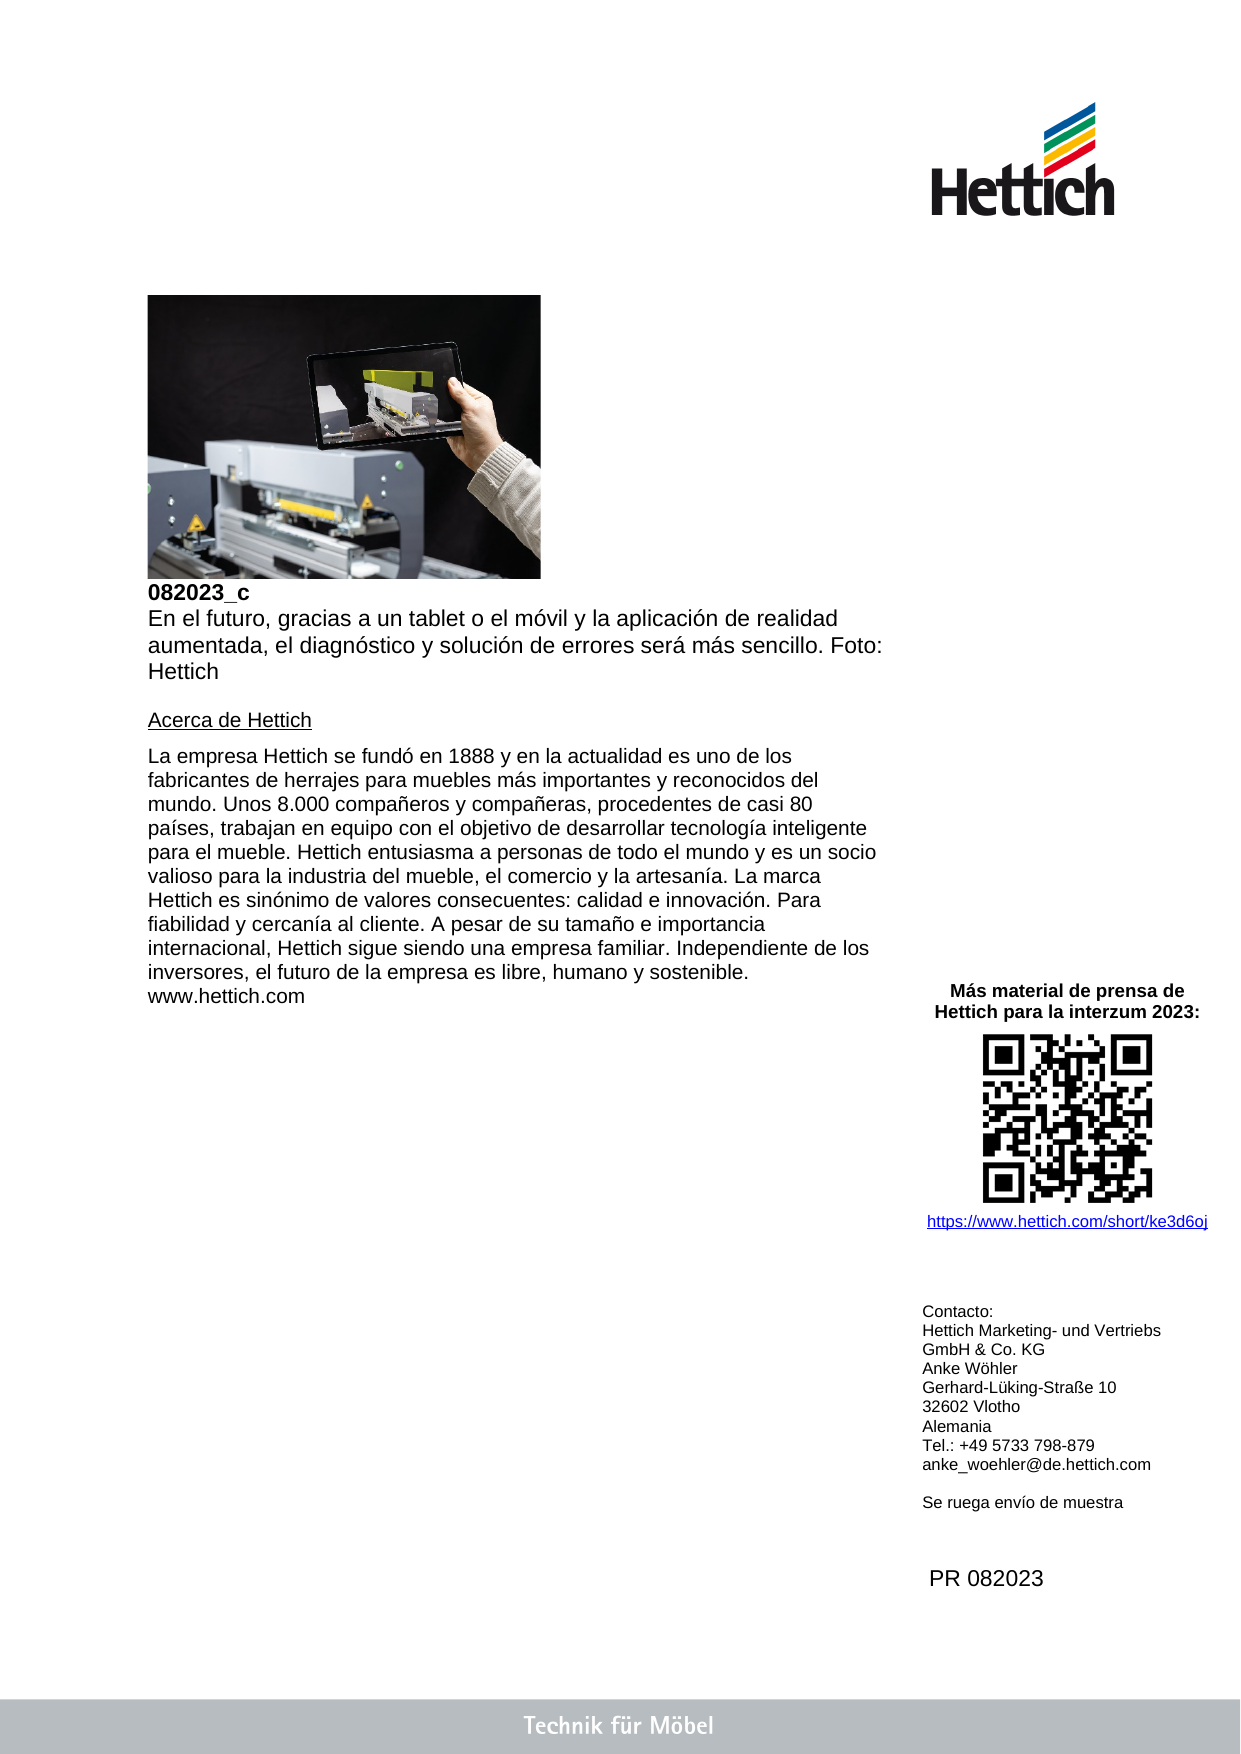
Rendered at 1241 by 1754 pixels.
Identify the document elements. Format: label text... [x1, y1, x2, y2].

picture [0, 1636, 1241, 1754]
picture [147, 295, 541, 579]
text La empresa Hettich se fundó en 1888 y en la actualidad es uno de los fabricantes de herrajes para muebles más importantes y reconocidos del mundo. Unos 8.000 compañeros y compañeras, procedentes de casi 80 países, trabajan en equipo con el objetivo de desarrollar tecnología inteligente para el mueble. Hettich entusiasma a personas de todo el mundo y es un socio valioso para la industria del mueble, el comercio y la artesanía. La marca Hettich es sinónimo de valores consecuentes: calidad e innovación. Para fiabilidad y cercanía al cliente. A pesar de su tamaño e importancia internacional, Hettich sigue siendo una empresa familiar. Independiente de los inversores, el futuro de la empresa es libre, humano y sostenible. www.hettich.com [148, 744, 886, 1008]
text 082023_c [148, 579, 886, 605]
text Acerca de Hettich [148, 708, 886, 732]
picture [0, 21, 1239, 278]
text En el futuro, gracias a un tablet o el móvil y la aplicación de realidad aumentada, el diagnóstico y solución de errores será más sencillo. Foto: Hettich [148, 605, 886, 684]
